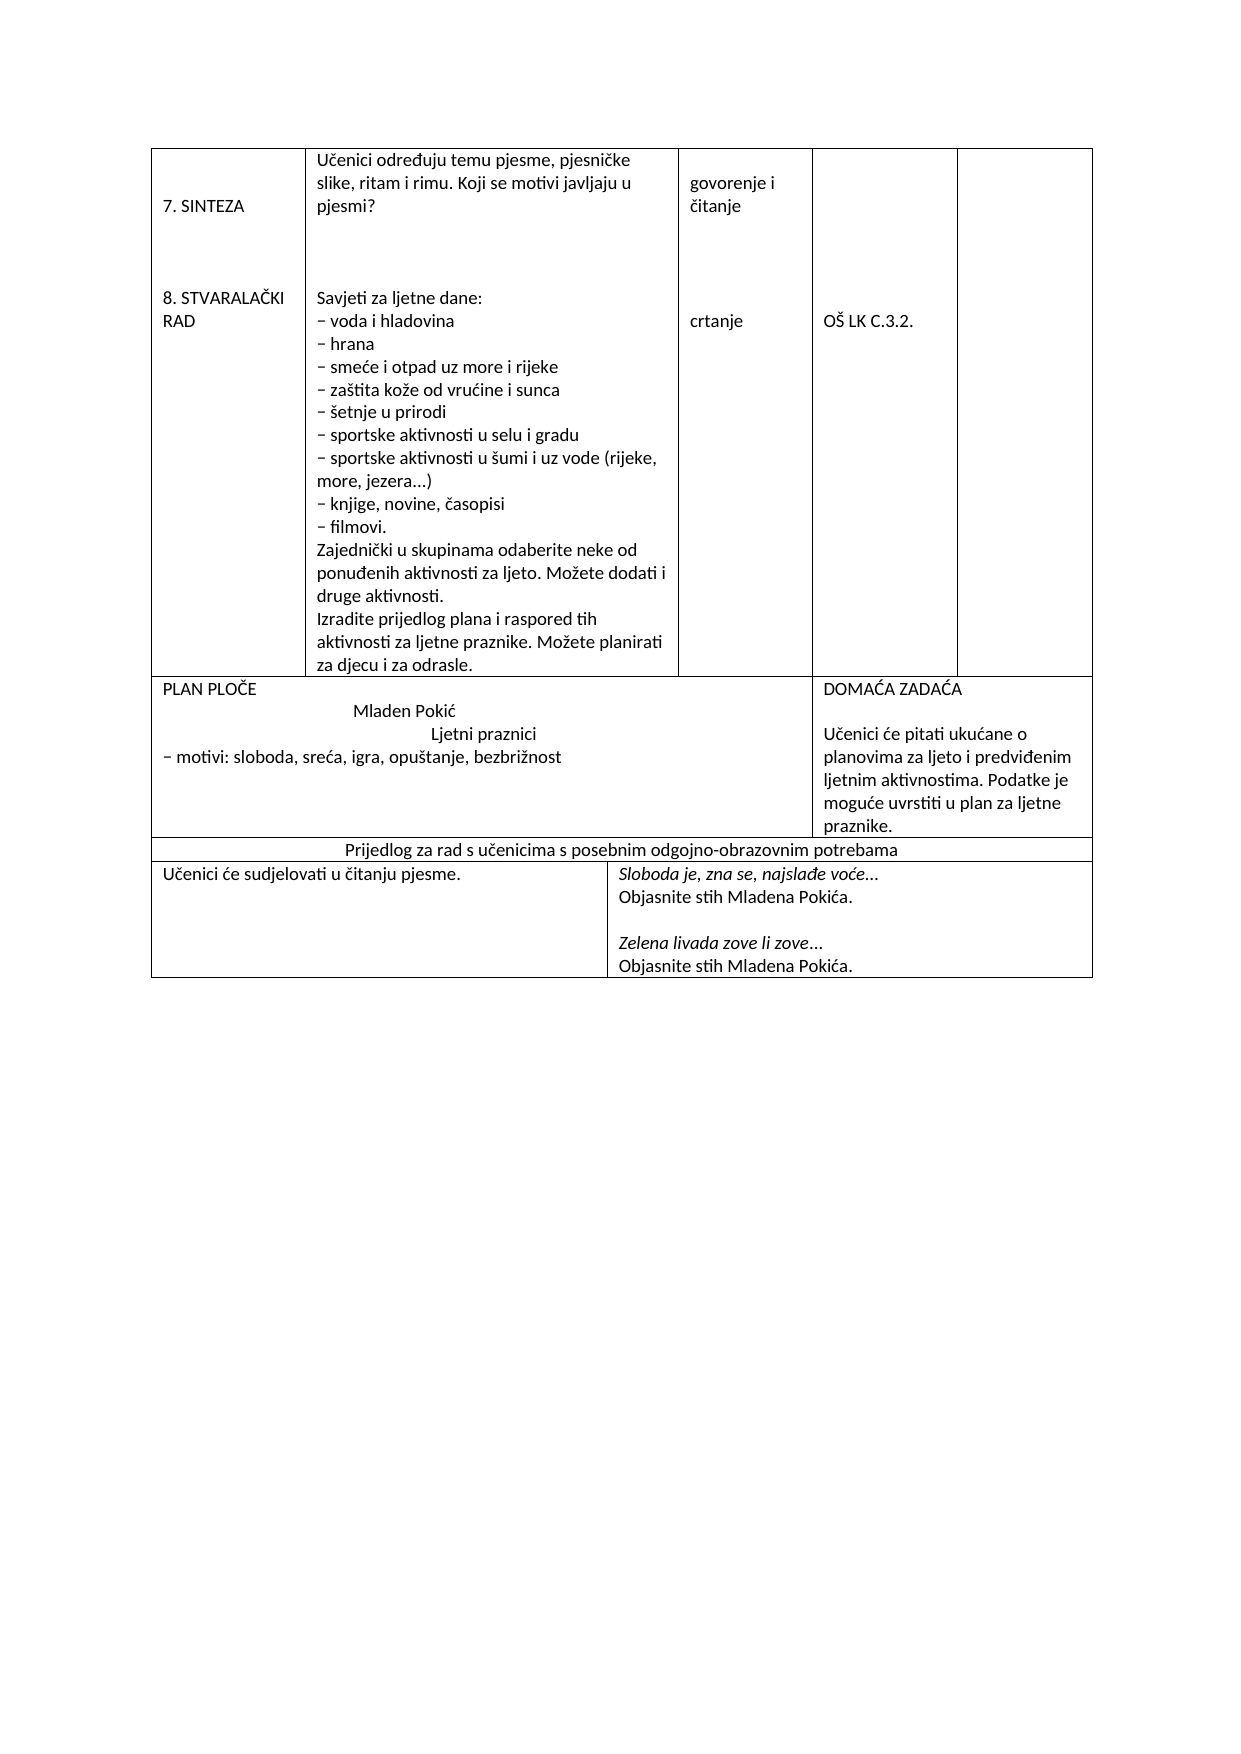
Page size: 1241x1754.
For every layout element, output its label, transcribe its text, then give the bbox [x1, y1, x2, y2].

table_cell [679, 149, 812, 676]
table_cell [813, 149, 957, 676]
table_cell Prijedlog za rad s učenicima s posebnim odgojno-obrazovnim potrebama [152, 838, 1092, 861]
table_cell DOMAĆA ZADAĆA Učenici će pitati ukućane o planovima za ljeto i predviđenim ljetnim aktivnostima. Podatke je moguće uvrstiti u plan za ljetne praznike. [813, 677, 1092, 837]
table_cell PLAN PLOČE Mladen Pokić Ljetni praznici − motivi: sloboda, sreća, igra, opuštanje, bezbrižnost [152, 677, 812, 837]
table_cell Učenici će sudjelovati u čitanju pjesme. [152, 862, 607, 977]
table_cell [306, 149, 678, 676]
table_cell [152, 149, 305, 676]
table_cell Sloboda je, zna se, najslađe voće... Objasnite stih Mladena Pokića. Zelena livada zove li zove... Objasnite stih Mladena Pokića. [608, 862, 1092, 977]
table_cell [958, 149, 1092, 676]
